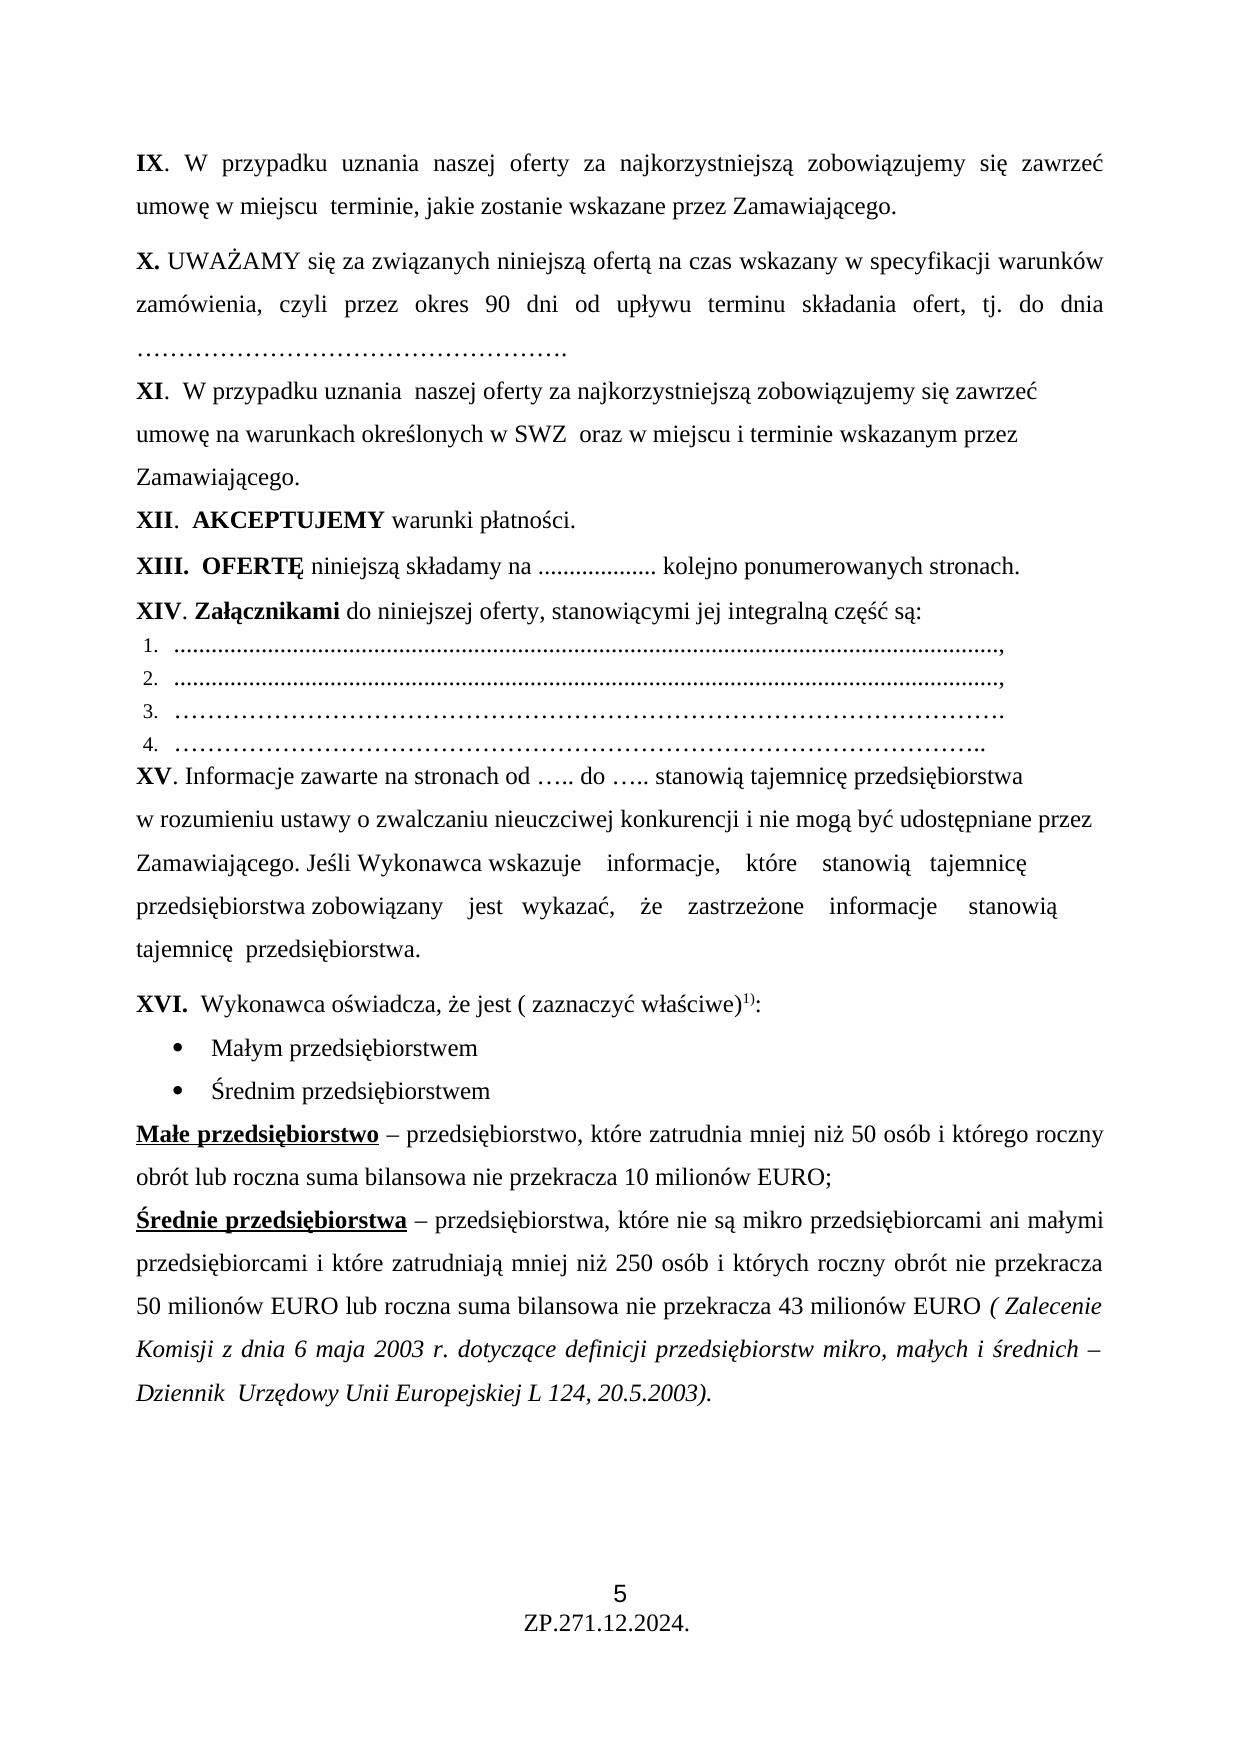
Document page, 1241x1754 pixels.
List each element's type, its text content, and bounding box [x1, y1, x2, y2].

text Zamawiającego. [136, 462, 1104, 491]
text XV. Informacje zawarte na stronach od ….. do ….. stanowią tajemnicę przedsiębiorstwa [136, 761, 1104, 790]
list ...................................................................................................................................., [136, 662, 1104, 691]
text umowę na warunkach określonych w SWZ oraz w miejscu i terminie wskazanym przez [136, 419, 1104, 448]
text tajemnicę przedsiębiorstwa. [136, 934, 1104, 963]
list Średnie przedsiębiorstwa – przedsiębiorstwa, które nie są mikro przedsiębiorcami ani małymi przedsiębiorcami i które zatrudniają mniej niż 250 osób i których roczny obrót nie przekracza 50 milionów EURO lub roczna suma bilansowa nie przekracza 43 milionów EURO ( Zalecenie Komisji z dnia 6 maja 2003 r. dotyczące definicji przedsiębiorstw mikro, małych i średnich – Dziennik Urzędowy Unii Europejskiej L 124, 20.5.2003). [136, 1205, 1104, 1406]
text Zamawiającego. Jeśli Wykonawca wskazuje informacje, które stanowią tajemnicę [136, 848, 1104, 876]
list …………………………………………………………………………………….. [136, 728, 1104, 757]
text XII. AKCEPTUJEMY warunki płatności. [136, 505, 1104, 534]
text w rozumieniu ustawy o zwalczaniu nieuczciwej konkurencji i nie mogą być udostępniane przez [136, 804, 1104, 833]
text XIII. OFERTĘ niniejszą składamy na ................... kolejno ponumerowanych stronach. [136, 551, 1104, 579]
text XI. W przypadku uznania naszej oferty za najkorzystniejszą zobowiązujemy się zawrzeć [136, 376, 1104, 404]
list Małym przedsiębiorstwem [173, 1033, 1104, 1061]
text XVI. Wykonawca oświadcza, że jest ( zaznaczyć właściwe)1): [136, 989, 1104, 1018]
text IX. W przypadku uznania naszej oferty za najkorzystniejszą zobowiązujemy się zawrzeć umowę w miejscu terminie, jakie zostanie wskazane przez Zamawiającego. [136, 148, 1104, 219]
text XIV. Załącznikami do niniejszej oferty, stanowiącymi jej integralną część są: [136, 596, 1104, 625]
list Małe przedsiębiorstwo – przedsiębiorstwo, które zatrudnia mniej niż 50 osób i którego roczny obrót lub roczna suma bilansowa nie przekracza 10 milionów EURO; [136, 1119, 1104, 1191]
text przedsiębiorstwa zobowiązany jest wykazać, że zastrzeżone informacje stanowią [136, 891, 1104, 919]
list ………………………………………………………………………………………. [136, 695, 1104, 724]
text X. UWAŻAMY się za związanych niniejszą ofertą na czas wskazany w specyfikacji warunków zamówienia, czyli przez okres 90 dni od upływu terminu składania ofert, tj. do dnia ……………………………………………. [136, 246, 1104, 361]
list ...................................................................................................................................., [136, 629, 1104, 658]
list Średnim przedsiębiorstwem [173, 1076, 1104, 1104]
